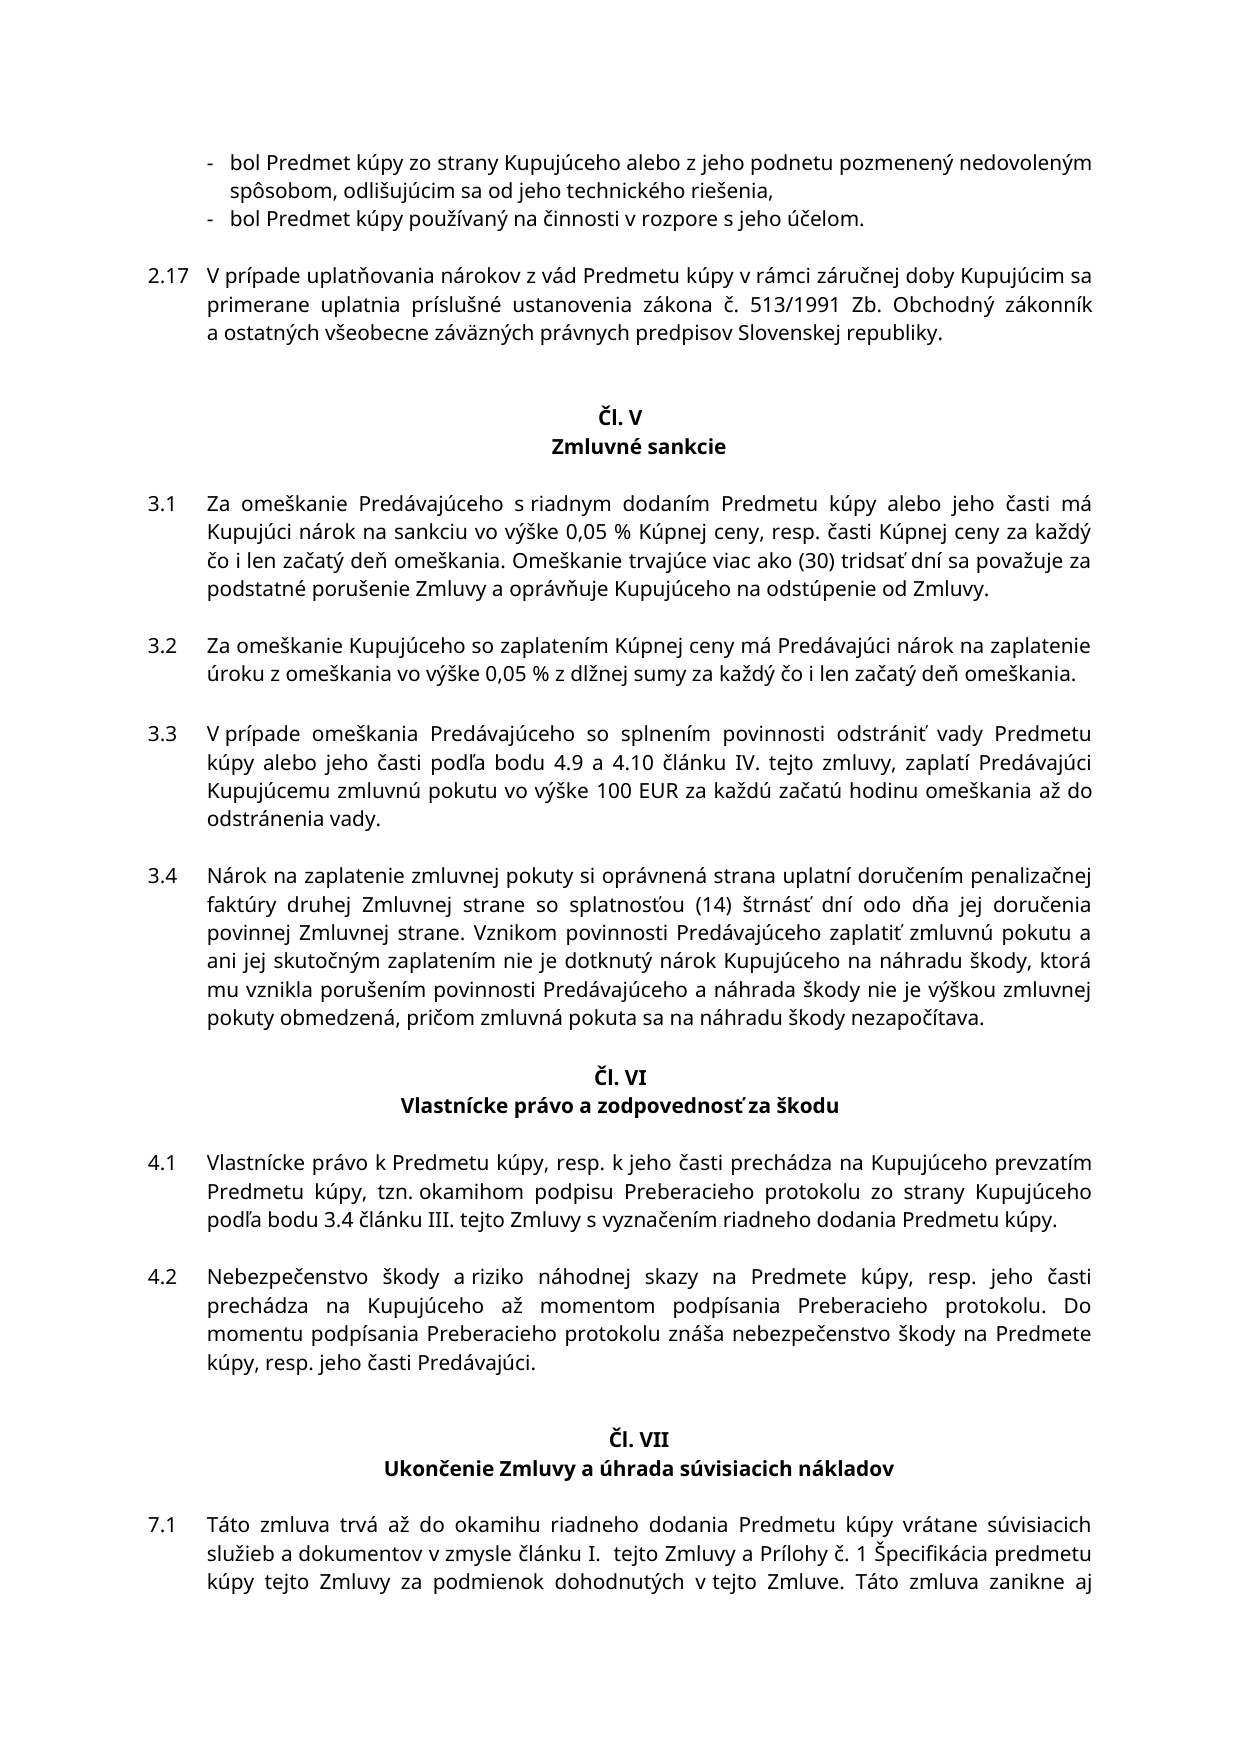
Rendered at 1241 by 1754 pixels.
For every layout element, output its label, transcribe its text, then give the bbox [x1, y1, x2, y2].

text Vlastnícke právo a zodpovednosť za škodu [148, 1092, 1093, 1120]
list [148, 1511, 1093, 1596]
list Za omeškanie Predávajúceho s riadnym dodaním Predmetu kúpy alebo jeho časti má Kupujúci nárok na sankciu vo výške 0,05 % Kúpnej ceny, resp. časti Kúpnej ceny za každý čo i len začatý deň omeškania. Omeškanie trvajúce viac ako (30) tridsať dní sa považuje za podstatné porušenie Zmluvy a oprávňuje Kupujúceho na odstúpenie od Zmluvy. [148, 489, 1093, 603]
list V prípade omeškania Predávajúceho so splnením povinnosti odstrániť vady Predmetu kúpy alebo jeho časti podľa bodu 4.9 a 4.10 článku IV. tejto zmluvy, zaplatí Predávajúci Kupujúcemu zmluvnú pokutu vo výške 100 EUR za každú začatú hodinu omeškania až do odstránenia vady. [148, 719, 1093, 833]
text Čl. VI [148, 1063, 1093, 1092]
list Vlastnícke právo k Predmetu kúpy, resp. k jeho časti prechádza na Kupujúceho prevzatím Predmetu kúpy, tzn. okamihom podpisu Preberacieho protokolu zo strany Kupujúceho podľa bodu 3.4 článku III. tejto Zmluvy s vyznačením riadneho dodania Predmetu kúpy. [148, 1148, 1093, 1234]
text Zmluvné sankcie [185, 432, 1093, 460]
list Za omeškanie Kupujúceho so zaplatením Kúpnej ceny má Predávajúci nárok na zaplatenie úroku z omeškania vo výške 0,05 % z dlžnej sumy za každý čo i len začatý deň omeškania. [148, 631, 1093, 688]
list bol Predmet kúpy používaný na činnosti v rozpore s jeho účelom. [207, 204, 1093, 233]
list V prípade uplatňovania nárokov z vád Predmetu kúpy v rámci záručnej doby Kupujúcim sa primerane uplatnia príslušné ustanovenia zákona č. 513/1991 Zb. Obchodný zákonník a ostatných všeobecne záväzných právnych predpisov Slovenskej republiky. [148, 261, 1093, 347]
list Nebezpečenstvo škody a riziko náhodnej skazy na Predmete kúpy, resp. jeho časti prechádza na Kupujúceho až momentom podpísania Preberacieho protokolu. Do momentu podpísania Preberacieho protokolu znáša nebezpečenstvo škody na Predmete kúpy, resp. jeho časti Predávajúci. [148, 1262, 1093, 1376]
list bol Predmet kúpy zo strany Kupujúceho alebo z jeho podnetu pozmenený nedovoleným spôsobom, odlišujúcim sa od jeho technického riešenia, [207, 148, 1093, 204]
text Ukončenie Zmluvy a úhrada súvisiacich nákladov [185, 1454, 1093, 1482]
text Čl. VII [185, 1425, 1093, 1454]
list Nárok na zaplatenie zmluvnej pokuty si oprávnená strana uplatní doručením penalizačnej faktúry druhej Zmluvnej strane so splatnosťou (14) štrnásť dní odo dňa jej doručenia povinnej Zmluvnej strane. Vznikom povinnosti Predávajúceho zaplatiť zmluvnú pokutu a ani jej skutočným zaplatením nie je dotknutý nárok Kupujúceho na náhradu škody, ktorá mu vznikla porušením povinnosti Predávajúceho a náhrada škody nie je výškou zmluvnej pokuty obmedzená, pričom zmluvná pokuta sa na náhradu škody nezapočítava. [148, 861, 1093, 1032]
text Čl. V [148, 403, 1093, 432]
